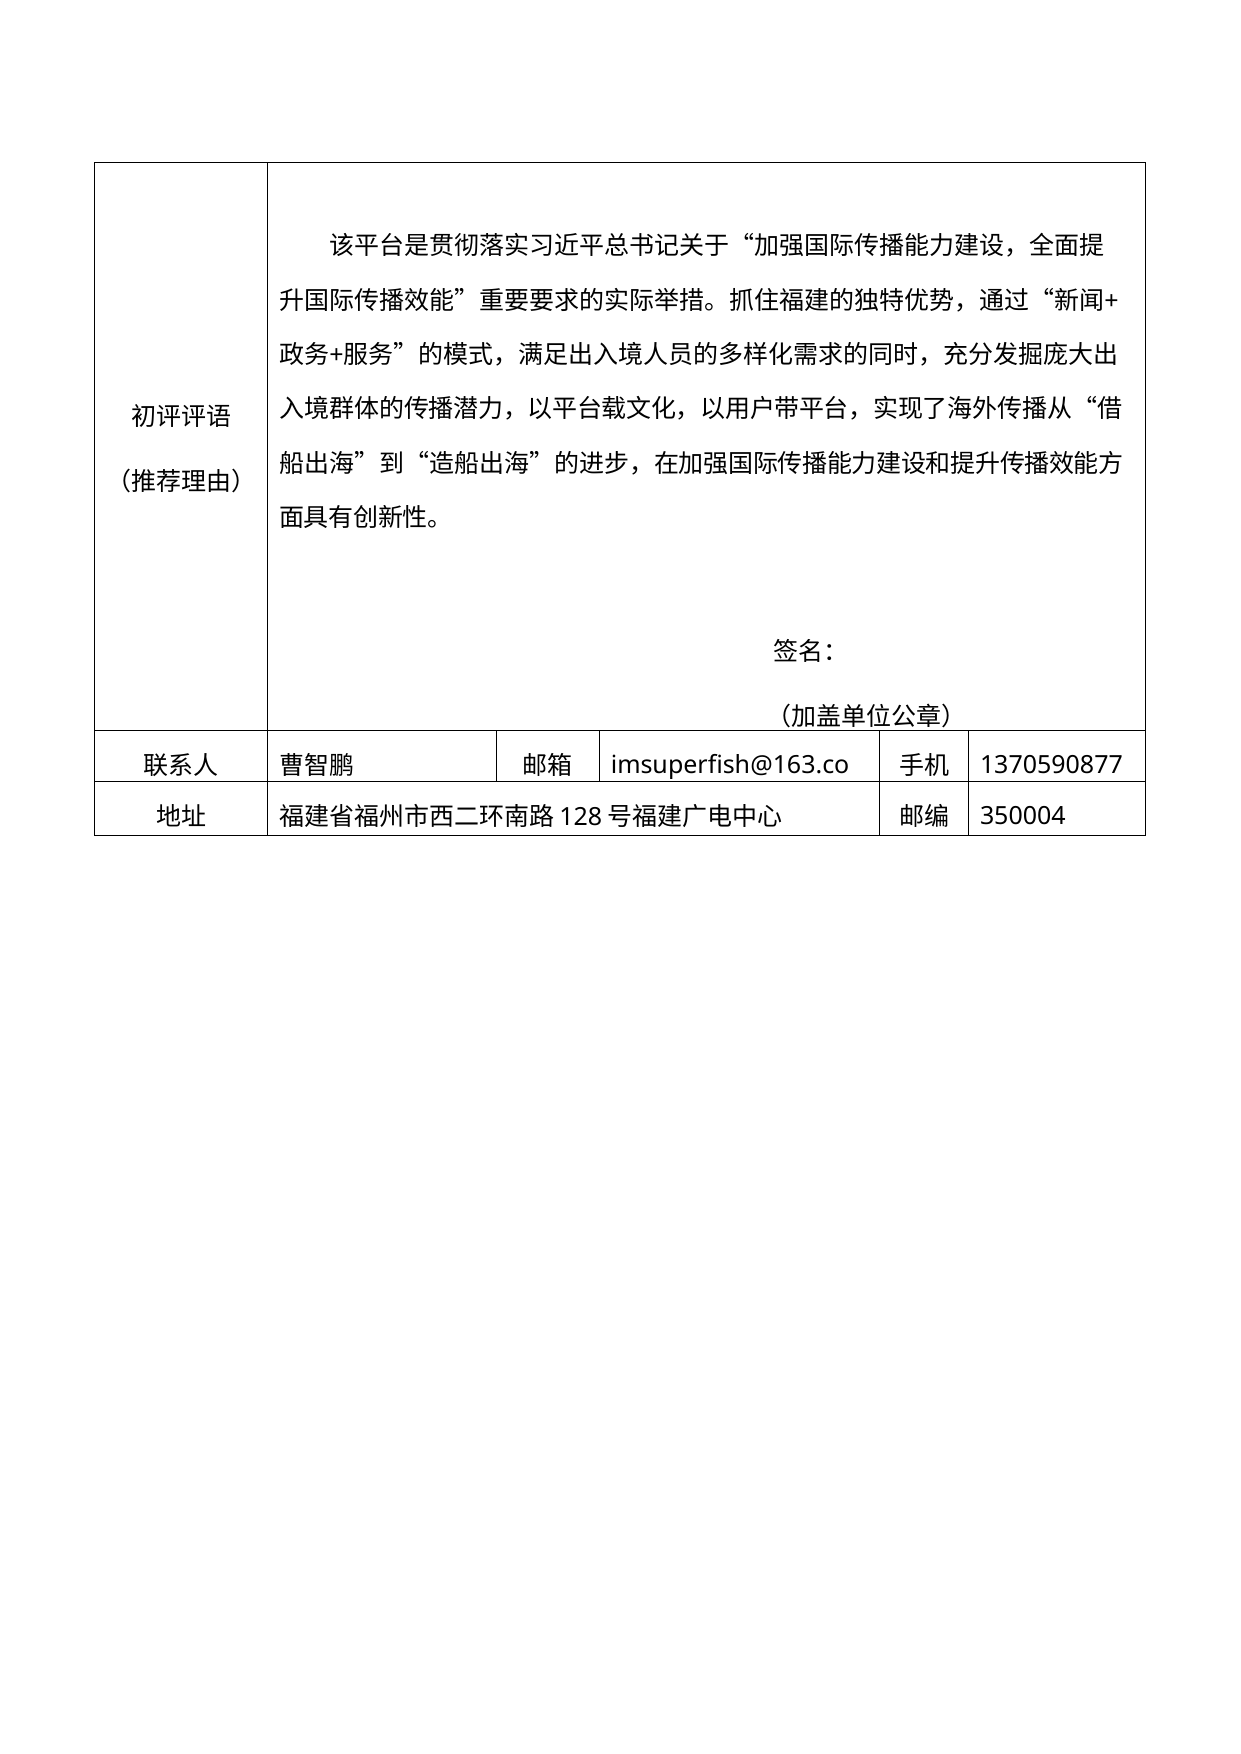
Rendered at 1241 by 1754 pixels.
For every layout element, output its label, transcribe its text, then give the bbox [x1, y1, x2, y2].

table_cell 邮编 [880, 782, 968, 835]
table_cell 初评评语 （推荐理由） [95, 163, 267, 730]
table_cell 该平台是贯彻落实习近平总书记关于“加强国际传播能力建设，全面提升国际传播效能”重要要求的实际举措。抓住福建的独特优势，通过“新闻+政务+服务”的模式，满足出入境人员的多样化需求的同时，充分发掘庞大出入境群体的传播潜力，以平台载文化，以用户带平台，实现了海外传播从“借船出海”到“造船出海”的进步，在加强国际传播能力建设和提升传播效能方面具有创新性。 签名： （加盖单位公章） 2024年 4月 8日 [268, 163, 1145, 730]
table_cell 联系人 [95, 731, 267, 781]
table_cell 350004 [969, 782, 1145, 835]
table_cell 邮箱 [497, 731, 599, 781]
table_cell 福建省福州市西二环南路128号福建广电中心 [268, 782, 879, 835]
table_cell 地址 [95, 782, 267, 835]
table_cell 曹智鹏 [268, 731, 496, 781]
table_cell imsuperfish@163.com [600, 731, 879, 781]
table_cell 13705908778 [969, 731, 1145, 781]
table_cell 手机 [880, 731, 968, 781]
